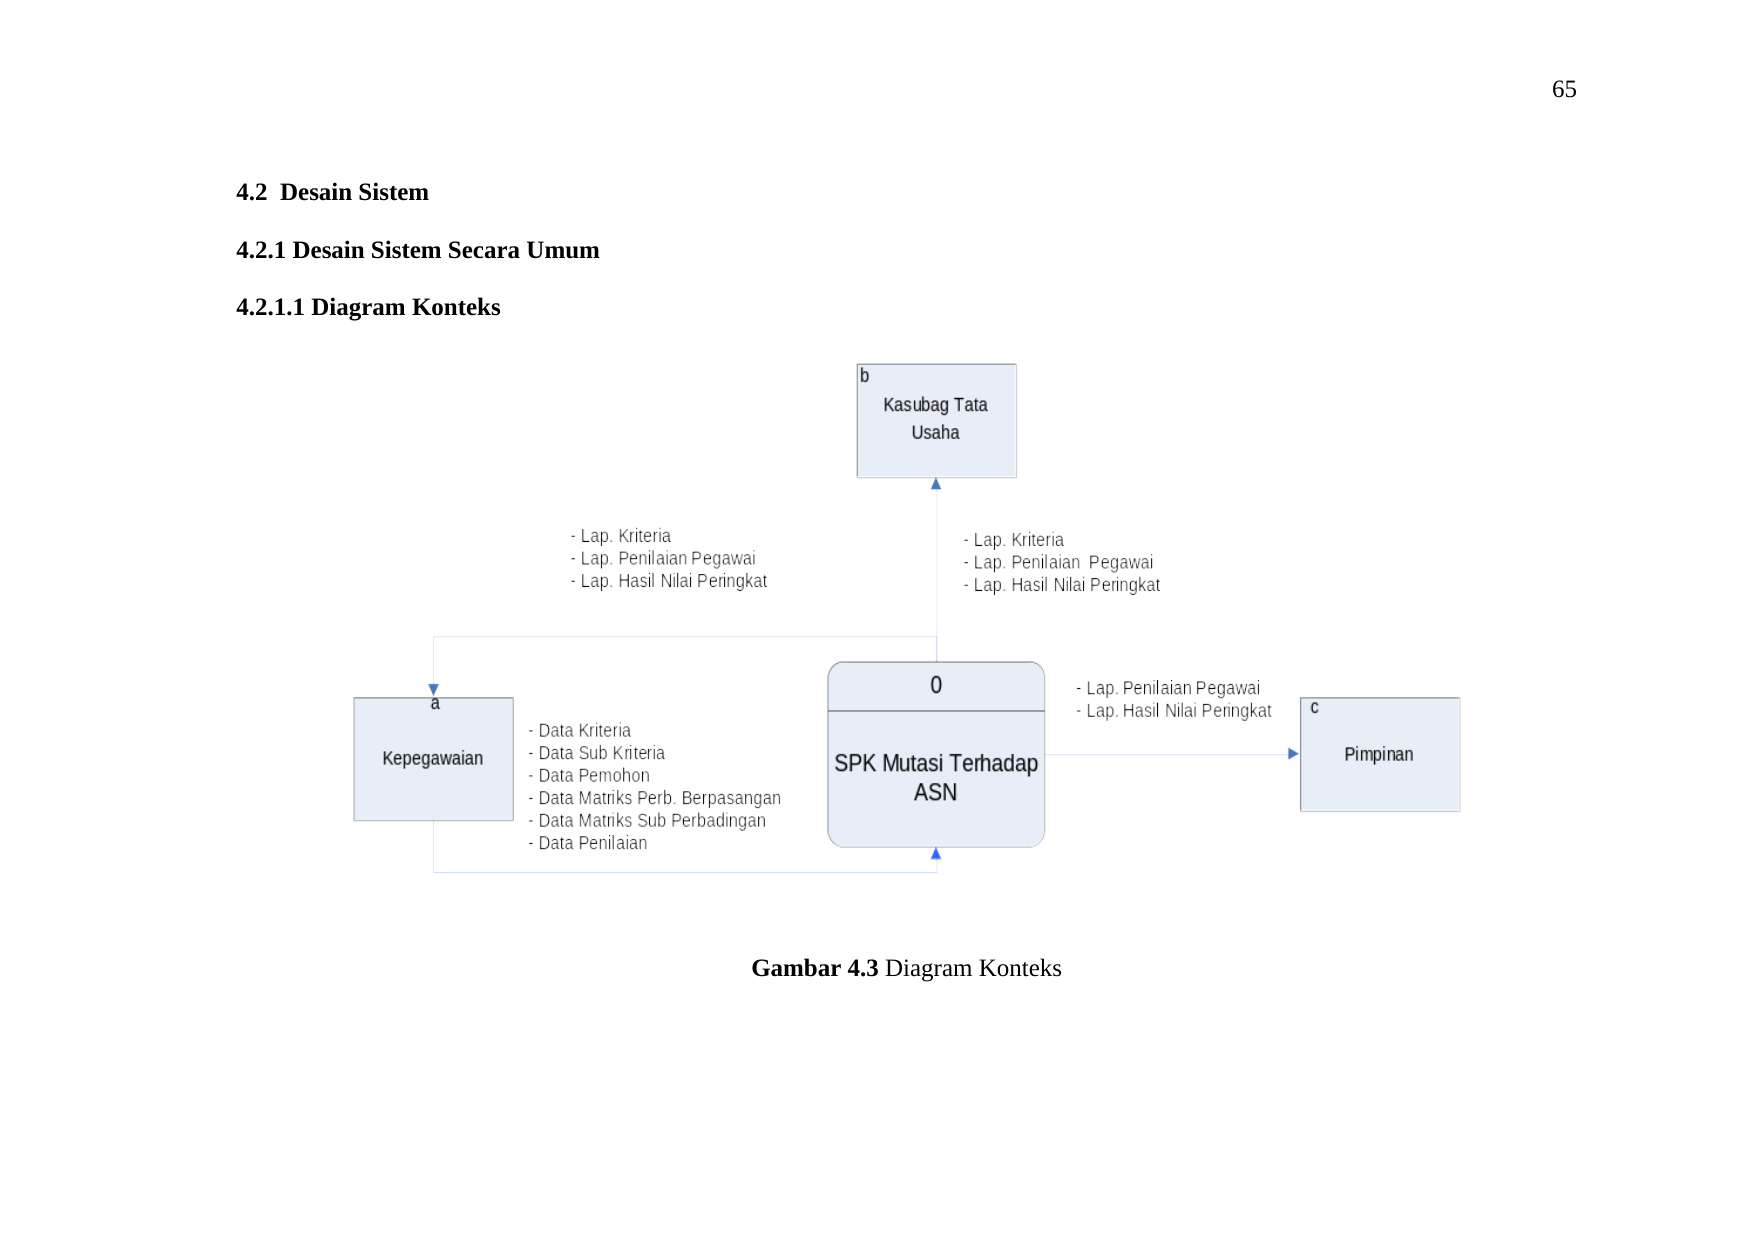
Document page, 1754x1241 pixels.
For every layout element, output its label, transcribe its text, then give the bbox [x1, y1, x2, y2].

text 4.2.1 Desain Sistem Secara Umum [236, 235, 1577, 263]
text Gambar 4.3 Diagram Konteks [236, 953, 1577, 982]
text 4.2.1.1 Diagram Konteks [236, 292, 1577, 321]
text 4.2 Desain Sistem [236, 177, 1577, 206]
